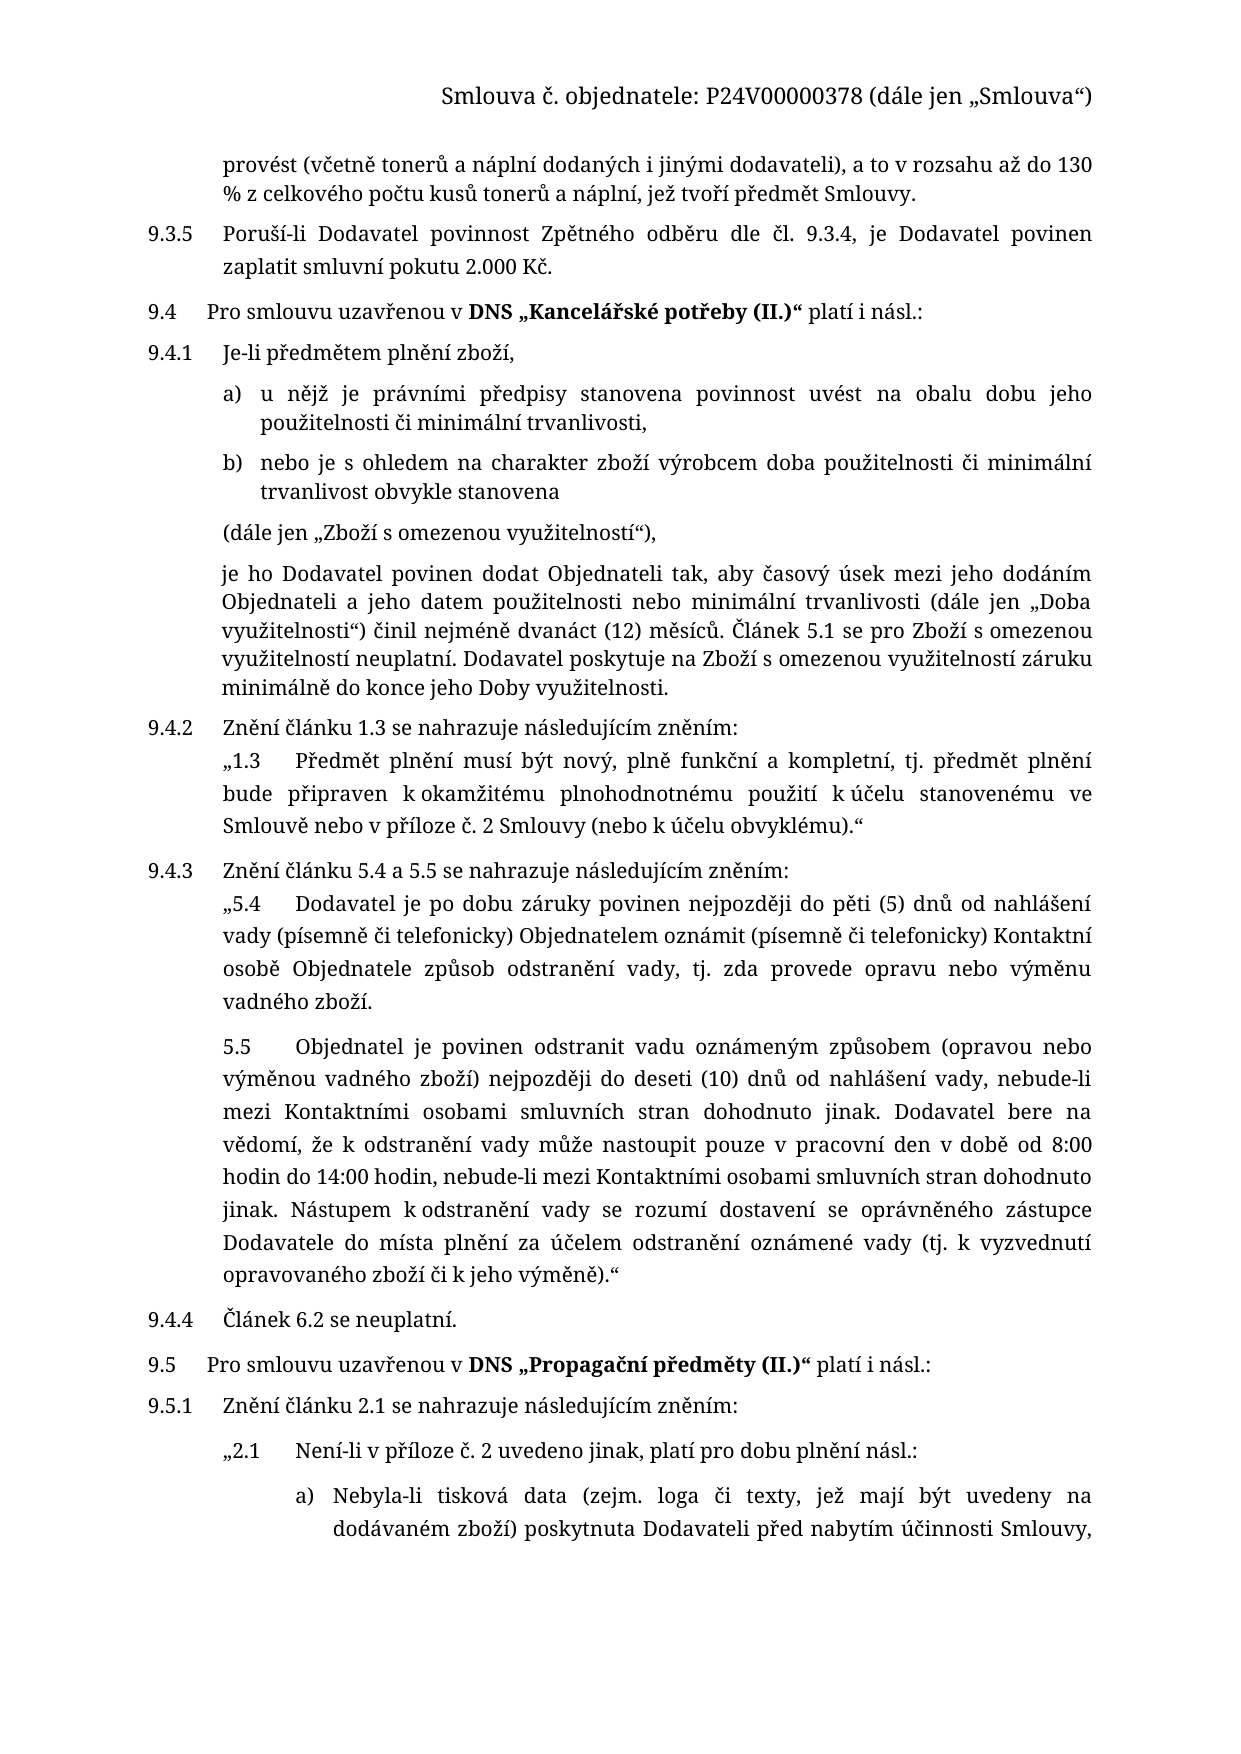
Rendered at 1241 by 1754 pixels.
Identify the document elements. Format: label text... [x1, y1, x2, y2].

list Je-li předmětem plnění zboží, [148, 338, 1093, 367]
list Pro smlouvu uzavřenou v DNS „Propagační předměty (II.)“ platí i násl.: [148, 1350, 1093, 1379]
list Znění článku 5.4 a 5.5 se nahrazuje následujícím zněním: [148, 856, 1093, 885]
list nebo je s ohledem na charakter zboží výrobcem doba použitelnosti či minimální trvanlivost obvykle stanovena [223, 448, 1093, 505]
list „2.1 Není-li v příloze č. 2 uvedeno jinak, platí pro dobu plnění násl.: [223, 1436, 1093, 1465]
text (dále jen „Zboží s omezenou využitelností“), [223, 518, 1093, 546]
text je ho Dodavatel povinen dodat Objednateli tak, aby časový úsek mezi jeho dodáním Objednateli a jeho datem použitelnosti nebo minimální trvanlivosti (dále jen „Doba využitelnosti“) činil nejméně dvanáct (12) měsíců. Článek 5.1 se pro Zboží s omezenou využitelností neuplatní. Dodavatel poskytuje na Zboží s omezenou využitelností záruku minimálně do konce jeho Doby využitelnosti. [221, 559, 1093, 701]
list Znění článku 2.1 se nahrazuje následujícím zněním: [148, 1391, 1093, 1420]
list „1.3 Předmět plnění musí být nový, plně funkční a kompletní, tj. předmět plnění bude připraven k okamžitému plnohodnotnému použití k účelu stanovenému ve Smlouvě nebo v příloze č. 2 Smlouvy (nebo k účelu obvyklému).“ [223, 746, 1093, 840]
list Článek 6.2 se neuplatní. [148, 1305, 1093, 1334]
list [148, 150, 1093, 207]
list 5.5 Objednatel je povinen odstranit vadu oznámeným způsobem (opravou nebo výměnou vadného zboží) nejpozději do deseti (10) dnů od nahlášení vady, nebude-li mezi Kontaktními osobami smluvních stran dohodnuto jinak. Dodavatel bere na vědomí, že k odstranění vady může nastoupit pouze v pracovní den v době od 8:00 hodin do 14:00 hodin, nebude-li mezi Kontaktními osobami smluvních stran dohodnuto jinak. Nástupem k odstranění vady se rozumí dostavení se oprávněného zástupce Dodavatele do místa plnění za účelem odstranění oznámené vady (tj. k vyzvednutí opravovaného zboží či k jeho výměně).“ [223, 1032, 1093, 1289]
list Poruší-li Dodavatel povinnost Zpětného odběru dle čl. 9.3.4, je Dodavatel povinen zaplatit smluvní pokutu 2.000 Kč. [148, 219, 1093, 281]
list „5.4 Dodavatel je po dobu záruky povinen nejpozději do pěti (5) dnů od nahlášení vady (písemně či telefonicky) Objednatelem oznámit (písemně či telefonicky) Kontaktní osobě Objednatele způsob odstranění vady, tj. zda provede opravu nebo výměnu vadného zboží. [223, 889, 1093, 1015]
list u nějž je právními předpisy stanovena povinnost uvést na obalu dobu jeho použitelnosti či minimální trvanlivosti, [223, 379, 1093, 436]
list Znění článku 1.3 se nahrazuje následujícím zněním: [148, 713, 1093, 742]
list Pro smlouvu uzavřenou v DNS „Kancelářské potřeby (II.)“ platí i násl.: [148, 297, 1093, 326]
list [295, 1482, 1093, 1543]
